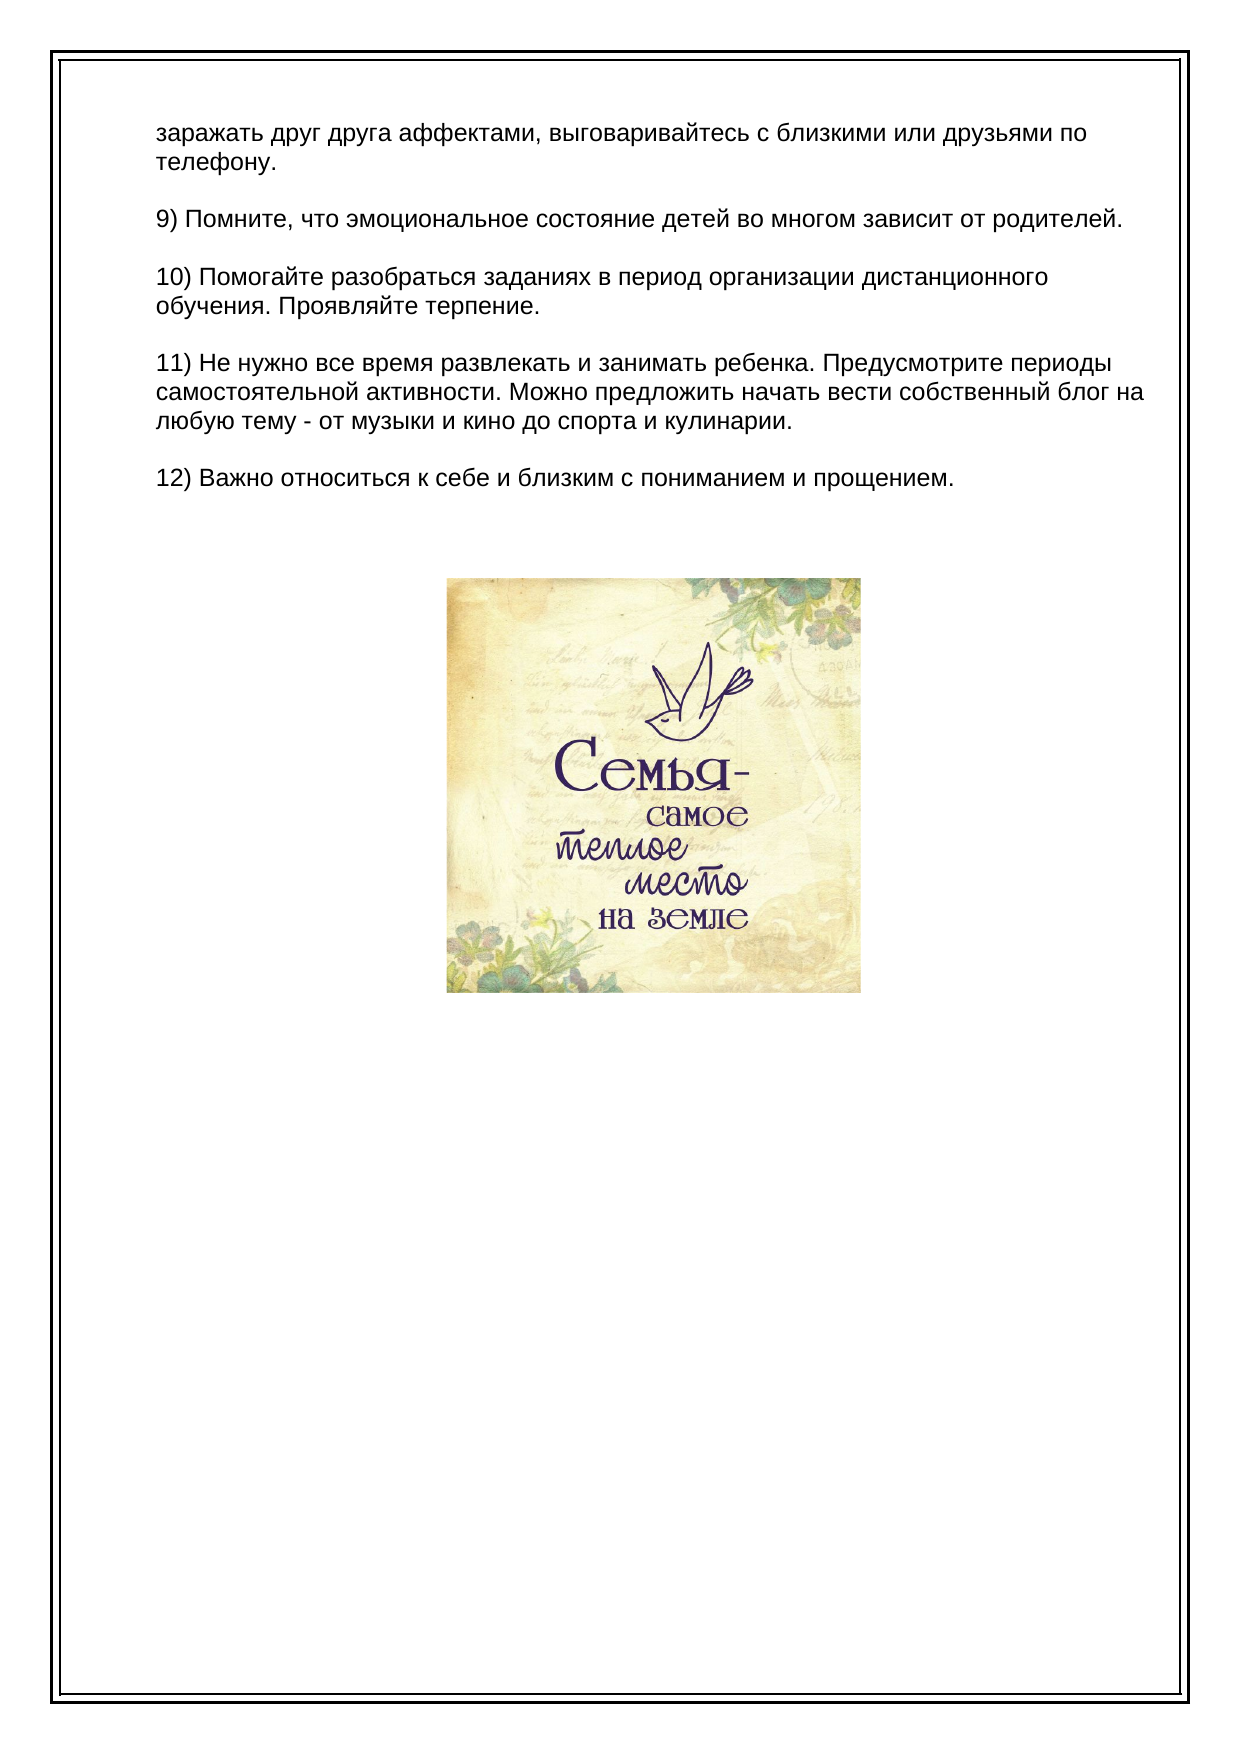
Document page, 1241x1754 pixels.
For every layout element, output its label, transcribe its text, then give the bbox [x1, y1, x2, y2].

picture [446, 578, 861, 993]
list 9) Помните, что эмоциональное состояние детей во многом зависит от родителей. [156, 176, 1152, 233]
list 10) Помогайте разобраться заданиях в период организации дистанционного обучения. Проявляйте терпение. [156, 233, 1152, 319]
list 11) Не нужно все время развлекать и занимать ребенка. Предусмотрите периоды самостоятельной активности. Можно предложить начать вести собственный блог на любую тему - от музыки и кино до спорта и кулинарии. [156, 319, 1152, 434]
list 12) Важно относиться к себе и близким с пониманием и прощением. [156, 434, 1152, 492]
